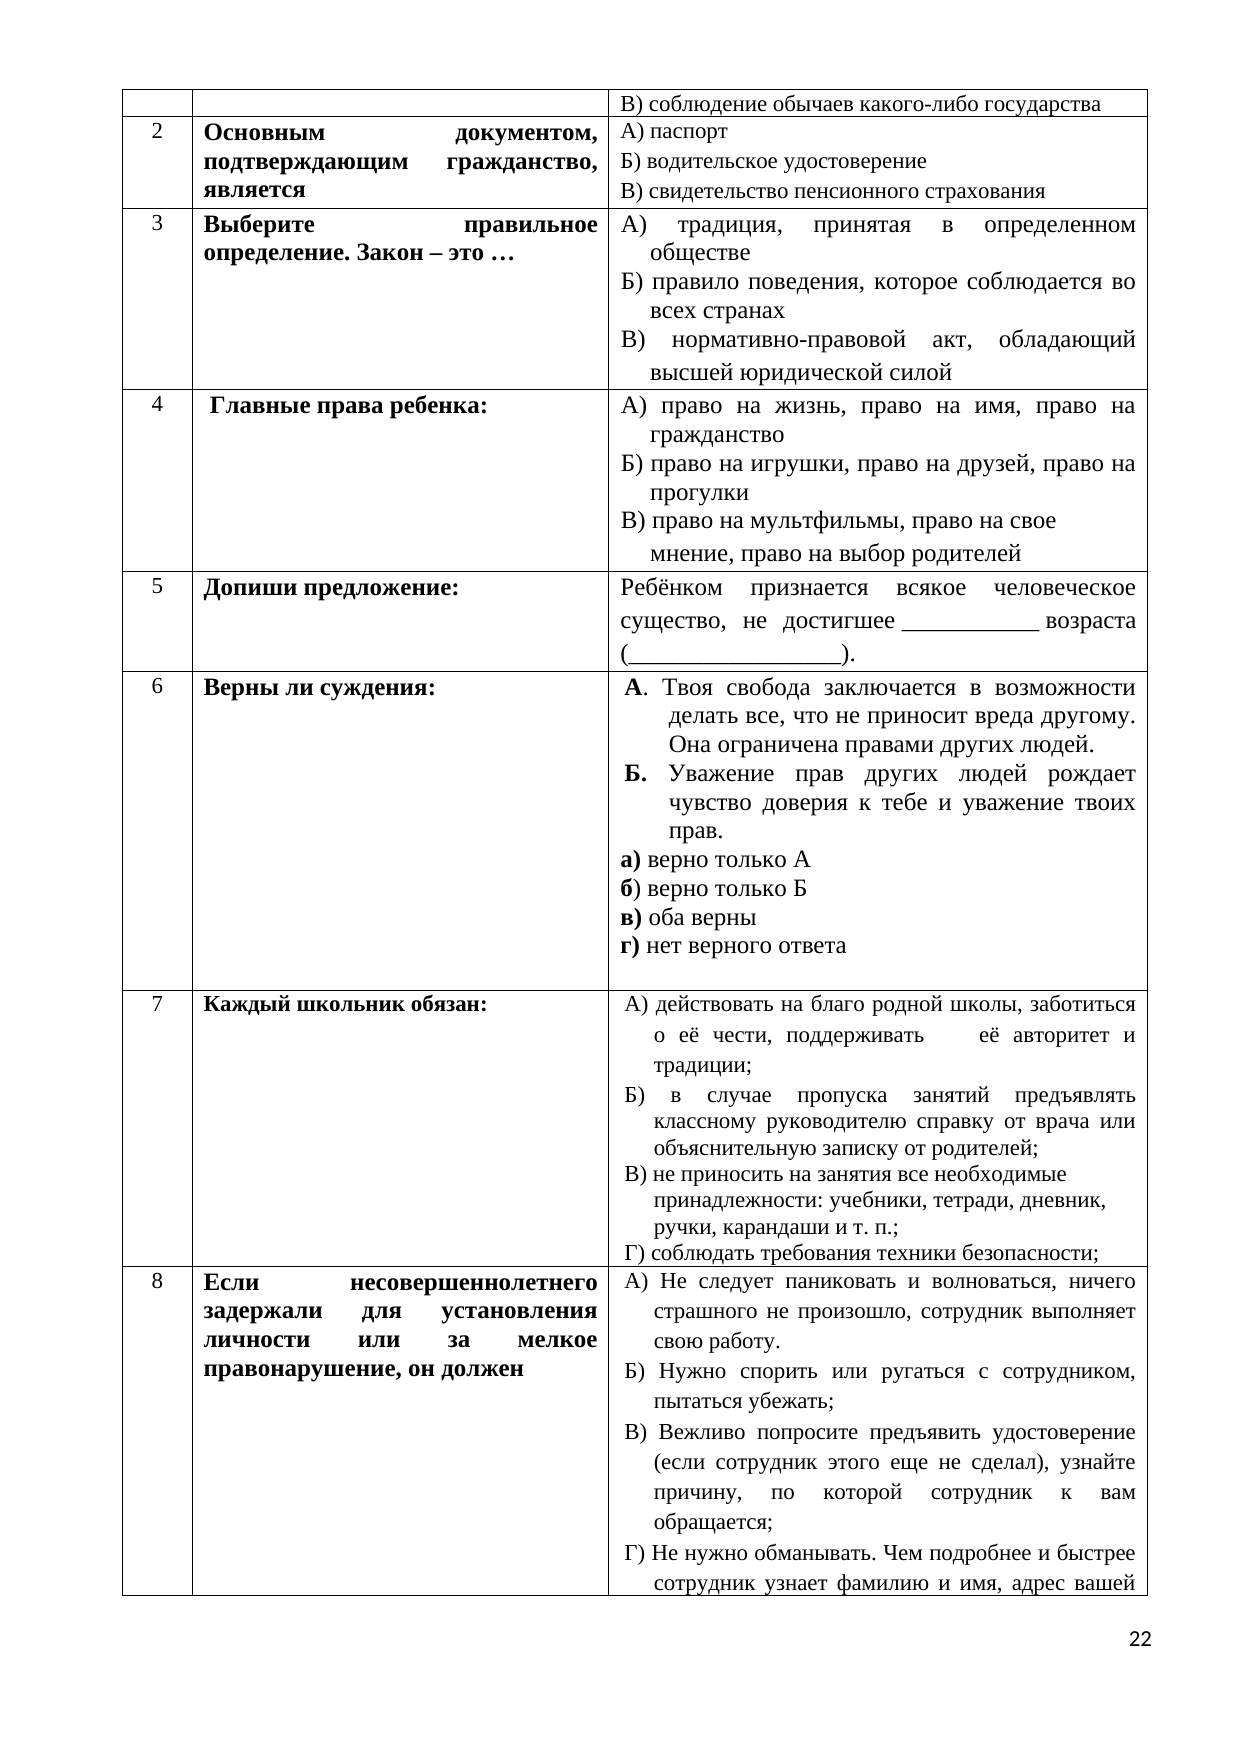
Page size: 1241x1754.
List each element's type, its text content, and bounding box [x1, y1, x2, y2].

table_cell Верны ли суждения: [193, 672, 608, 989]
table_cell 4 [123, 390, 192, 571]
table_cell 1 [123, 90, 192, 116]
table_cell А. Твоя свобода заключается в возможности делать все, что не приносит вреда другому. Она ограничена правами других людей. Б. Уважение прав других людей рождает чувство доверия к тебе и уважение твоих прав. а) верно только А б) верно только Б в) оба верны г) нет верного ответа [609, 672, 1147, 989]
table_cell Допиши предложение: [193, 572, 608, 671]
table_cell 5 [123, 572, 192, 671]
table_cell Выберите правильное определение. Закон – это … [193, 209, 608, 389]
table_cell А) действовать на благо родной школы, заботиться о её чести, поддерживать её авторитет и традиции; Б) в случае пропуска занятий предъявлять классному руководителю справку от врача или объяснительную записку от родителей; В) не приносить на занятия все необходимые принадлежности: учебники, тетради, дневник, ручки, карандаши и т. п.; Г) соблюдать требования техники безопасности; [609, 991, 1147, 1266]
table_cell 2 [123, 117, 192, 208]
table_cell 8 [123, 1267, 192, 1595]
table_cell Ребёнком признается всякое человеческое существо, не достигшее ___________ возраста (_________________). [609, 572, 1147, 671]
table_cell Главные права ребенка: [193, 390, 608, 571]
table_cell 7 [123, 991, 192, 1266]
table_cell 6 [123, 672, 192, 989]
table_cell Основным документом, подтверждающим гражданство, является [193, 117, 608, 208]
table_cell А) право на жизнь, право на имя, право на гражданство Б) право на игрушки, право на друзей, право на прогулки В) право на мультфильмы, право на свое мнение, право на выбор родителей [609, 390, 1147, 571]
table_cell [609, 1267, 1147, 1595]
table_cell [609, 90, 1147, 116]
table_cell Каждый школьник обязан: [193, 991, 608, 1266]
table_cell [193, 1267, 608, 1595]
table_cell А) традиция, принятая в определенном обществе Б) правило поведения, которое соблюдается во всех странах В) нормативно-правовой акт, обладающий высшей юридической силой [609, 209, 1147, 389]
table_cell А) паспорт Б) водительское удостоверение В) свидетельство пенсионного страхования [609, 117, 1147, 208]
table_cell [193, 90, 608, 116]
table_cell 3 [123, 209, 192, 389]
